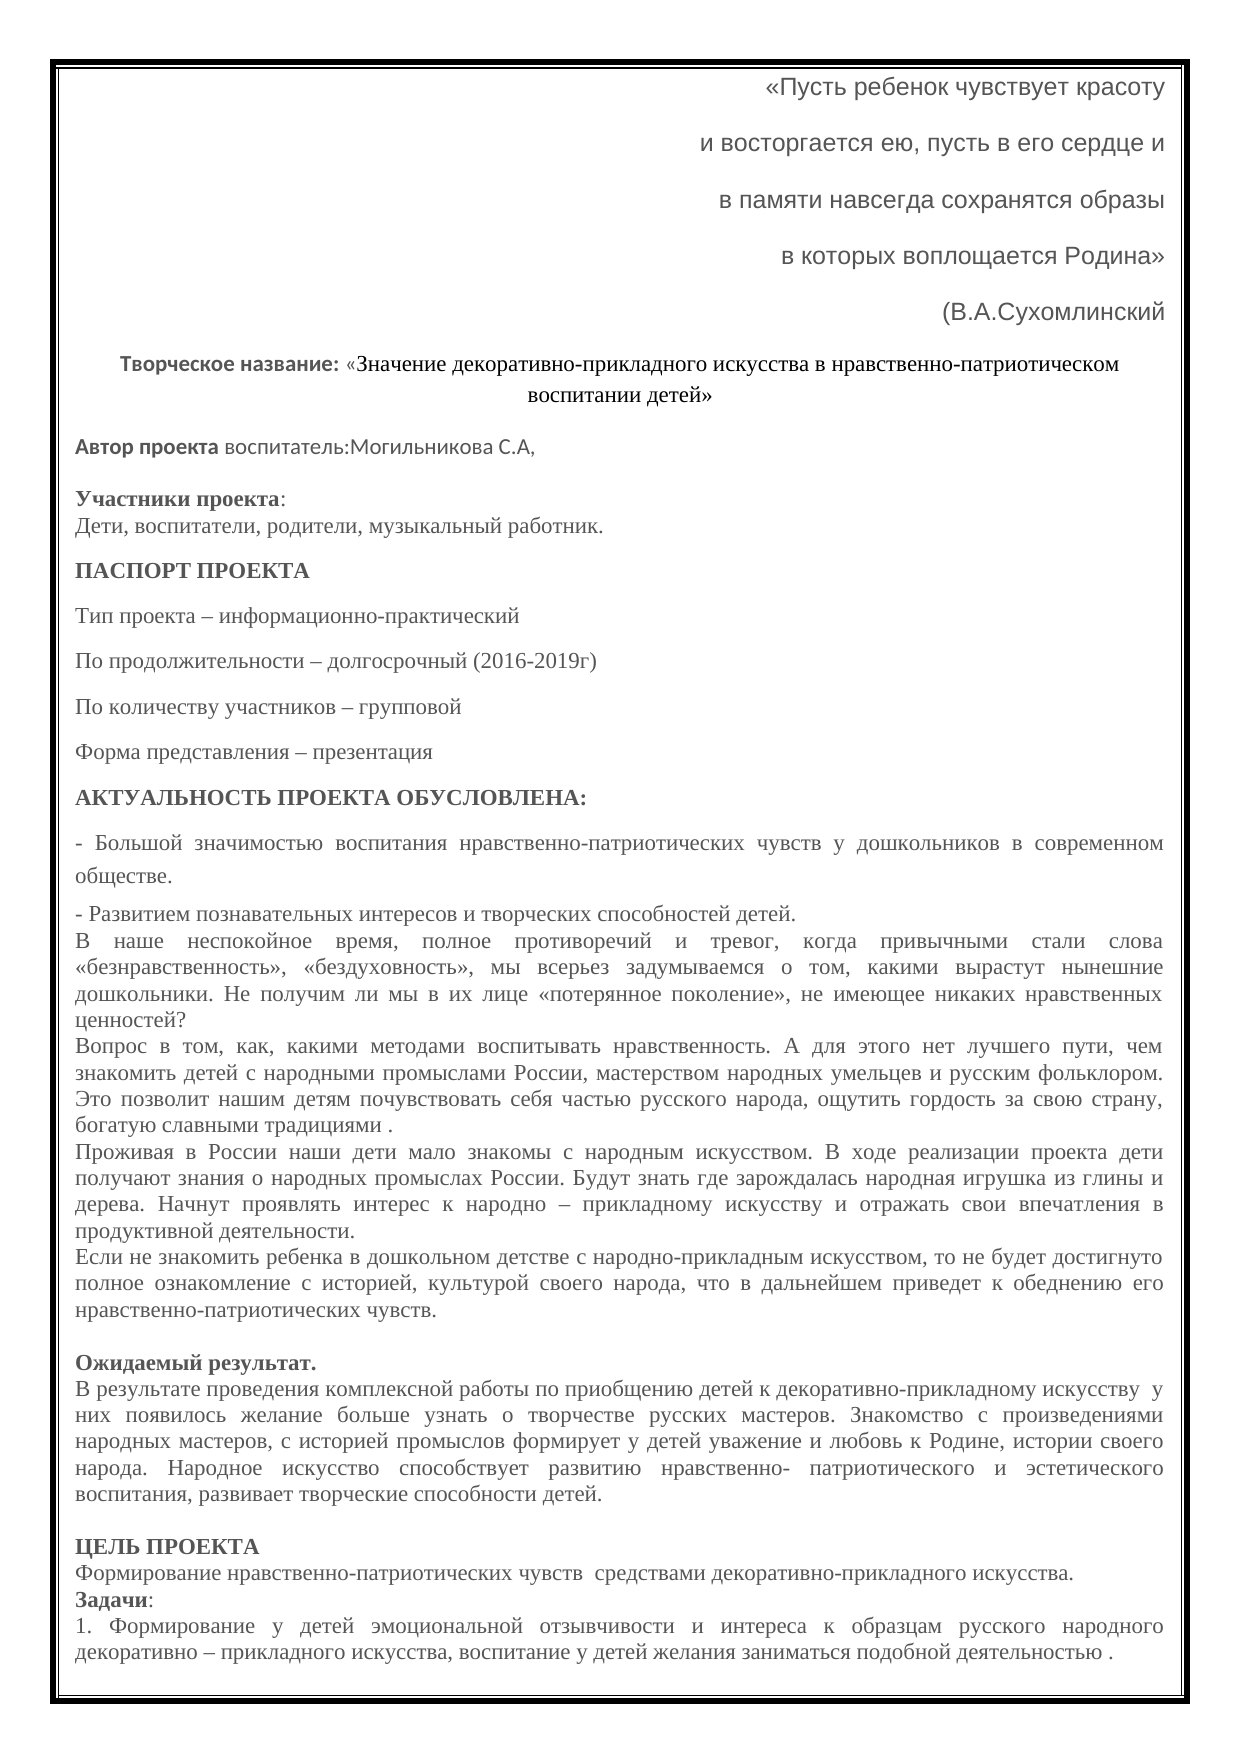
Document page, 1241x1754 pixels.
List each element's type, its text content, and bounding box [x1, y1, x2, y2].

text Автор проекта воспитатель:Могильникова С.А, [75, 432, 1165, 460]
text в памяти навсегда сохранятся образы [75, 181, 1165, 213]
text Если не знакомить ребенка в дошкольном детстве с народно-прикладным искусством, то не будет достигнуто полное ознакомление с историей, культурой своего народа, что в дальнейшем приведет к обеднению его нравственно-патриотических чувств. [75, 1243, 1165, 1322]
text и восторгается ею, пусть в его сердце и [75, 124, 1165, 157]
text В наше неспокойное время, полное противоречий и тревог, когда привычными стали слова «безнравственность», «бездуховность», мы всерьез задумываемся о том, какими вырастут нынешние дошкольники. Не получим ли мы в их лице «потерянное поколение», не имеющее никаких нравственных ценностей? [75, 927, 1165, 1032]
text Форма представления – презентация [75, 732, 1165, 764]
text в которых воплощается Родина» [75, 237, 1165, 270]
text Участники проекта: [75, 485, 1165, 512]
text «Пусть ребенок чувствует красоту [75, 69, 1165, 101]
text ЦЕЛЬ ПРОЕКТА [75, 1533, 1165, 1559]
text (В.А.Сухомлинский [75, 293, 1165, 326]
text АКТУАЛЬНОСТЬ ПРОЕКТА ОБУСЛОВЛЕНА: [75, 777, 1165, 810]
text Дети, воспитатели, родители, музыкальный работник. [75, 512, 1165, 538]
text В результате проведения комплексной работы по приобщению детей к декоративно-прикладному искусству у них появилось желание больше узнать о творчестве русских мастеров. Знакомство с произведениями народных мастеров, с историей промыслов формирует у детей уважение и любовь к Родине, истории своего народа. Народное искусство способствует развитию нравственно- патриотического и эстетического воспитания, развивает творческие способности детей. [75, 1375, 1165, 1507]
text По продолжительности – долгосрочный (2016-2019г) [75, 641, 1165, 674]
text Ожидаемый результат. [75, 1348, 1165, 1375]
text Проживая в России наши дети мало знакомы с народным искусством. В ходе реализации проекта дети получают знания о народных промыслах России. Будут знать где зарождалась народная игрушка из глины и дерева. Начнут проявлять интерес к народно – прикладному искусству и отражать свои впечатления в продуктивной деятельности. [75, 1138, 1165, 1243]
text Вопрос в том, как, какими методами воспитывать нравственность. А для этого нет лучшего пути, чем знакомить детей с народными промыслами России, мастерством народных умельцев и русским фольклором. Это позволит нашим детям почувствовать себя частью русского народа, ощутить гордость за свою страну, богатую славными традициями . [75, 1032, 1165, 1138]
text Тип проекта – информационно-практический [75, 596, 1165, 629]
text Формирование нравственно-патриотических чувств средствами декоративно-прикладного искусства. [75, 1559, 1165, 1586]
text Творческое название: «Значение декоративно-прикладного искусства в нравственно-патриотическом воспитании детей» [75, 349, 1165, 408]
text - Развитием познавательных интересов и творческих способностей детей. [75, 901, 1165, 927]
text ПАСПОРТ ПРОЕКТА [75, 551, 1165, 583]
text По количеству участников – групповой [75, 686, 1165, 719]
text - Большой значимостью воспитания нравственно-патриотических чувств у дошкольников в современном обществе. [75, 822, 1165, 888]
text Задачи: [75, 1586, 1165, 1612]
text 1. Формирование у детей эмоциональной отзывчивости и интереса к образцам русского народного декоративно – прикладного искусства, воспитание у детей желания заниматься подобной деятельностью . [75, 1612, 1165, 1665]
